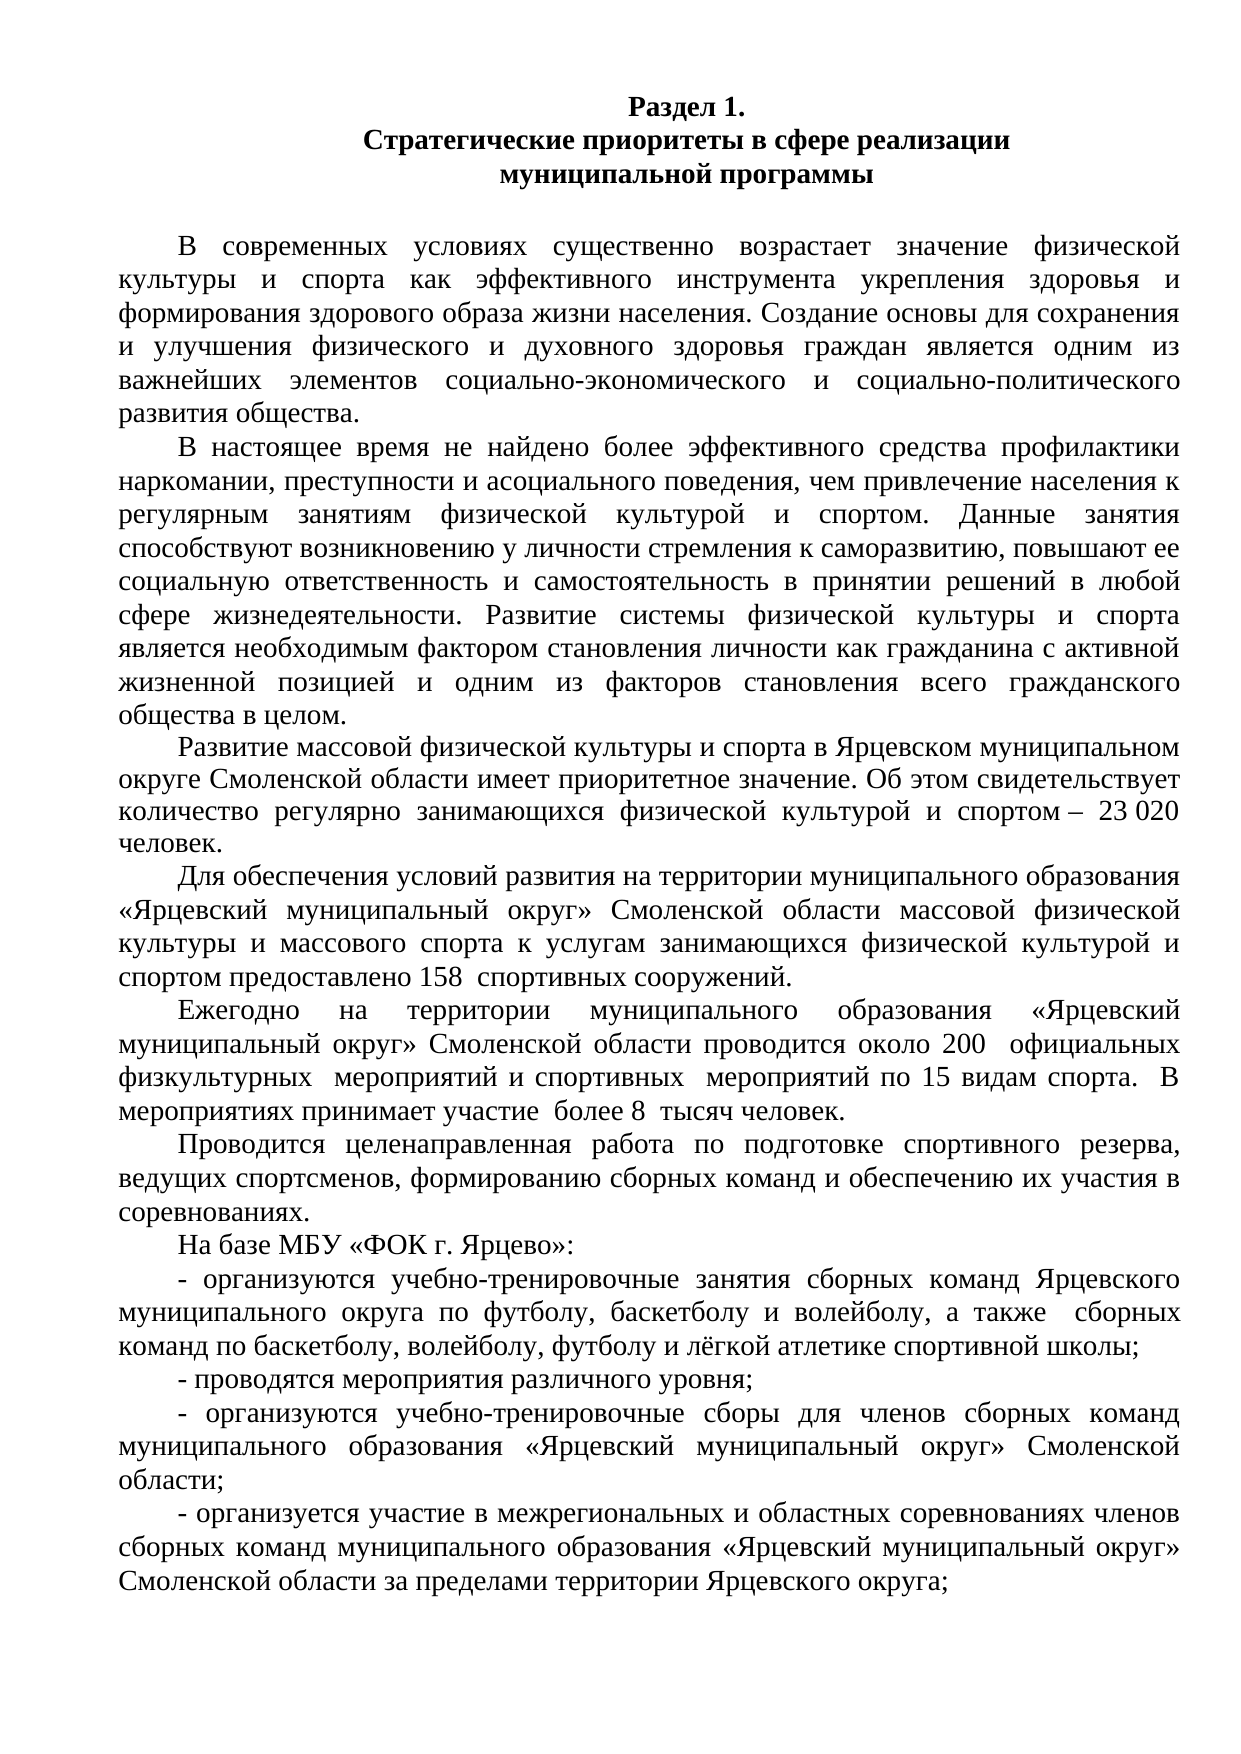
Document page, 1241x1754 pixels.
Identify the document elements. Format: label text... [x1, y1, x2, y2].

text Для обеспечения условий развития на территории муниципального образования «Ярцевский муниципальный округ» Смоленской области массовой физической культуры и массового спорта к услугам занимающихся физической культурой и спортом предоставлено 158 спортивных сооружений. [118, 858, 1181, 992]
text Развитие массовой физической культуры и спорта в Ярцевском муниципальном округе Смоленской области имеет приоритетное значение. Об этом свидетельствует количество регулярно занимающихся физической культурой и спортом – 23 020 человек. [118, 731, 1181, 858]
text - организуется участие в межрегиональных и областных соревнованиях членов сборных команд муниципального образования «Ярцевский муниципальный округ» Смоленской области за пределами территории Ярцевского округа; [118, 1496, 1181, 1596]
text муниципальной программы [118, 156, 1181, 189]
text - организуются учебно-тренировочные занятия сборных команд Ярцевского муниципального округа по футболу, баскетболу и волейболу, а также сборных команд по баскетболу, волейболу, футболу и лёгкой атлетике спортивной школы; [118, 1261, 1181, 1361]
text На базе МБУ «ФОК г. Ярцево»: [118, 1227, 1181, 1261]
text Проводится целенаправленная работа по подготовке спортивного резерва, ведущих спортсменов, формированию сборных команд и обеспечению их участия в соревнованиях. [118, 1127, 1181, 1227]
text Раздел 1. [118, 89, 1181, 122]
text Ежегодно на территории муниципального образования «Ярцевский муниципальный округ» Смоленской области проводится около 200 официальных физкультурных мероприятий и спортивных мероприятий по 15 видам спорта. В мероприятиях принимает участие более 8 тысяч человек. [118, 992, 1181, 1127]
text В настоящее время не найдено более эффективного средства профилактики наркомании, преступности и асоциального поведения, чем привлечение населения к регулярным занятиям физической культурой и спортом. Данные занятия способствуют возникновению у личности стремления к саморазвитию, повышают ее социальную ответственность и самостоятельность в принятии решений в любой сфере жизнедеятельности. Развитие системы физической культуры и спорта является необходимым фактором становления личности как гражданина с активной жизненной позицией и одним из факторов становления всего гражданского общества в целом. [118, 429, 1181, 731]
text Стратегические приоритеты в сфере реализации [118, 122, 1181, 156]
text - организуются учебно-тренировочные сборы для членов сборных команд муниципального образования «Ярцевский муниципальный округ» Смоленской области; [118, 1395, 1181, 1496]
text В современных условиях существенно возрастает значение физической культуры и спорта как эффективного инструмента укрепления здоровья и формирования здорового образа жизни населения. Создание основы для сохранения и улучшения физического и духовного здоровья граждан является одним из важнейших элементов социально-экономического и социально-политического развития общества. [118, 228, 1181, 429]
text - проводятся мероприятия различного уровня; [118, 1361, 1181, 1395]
